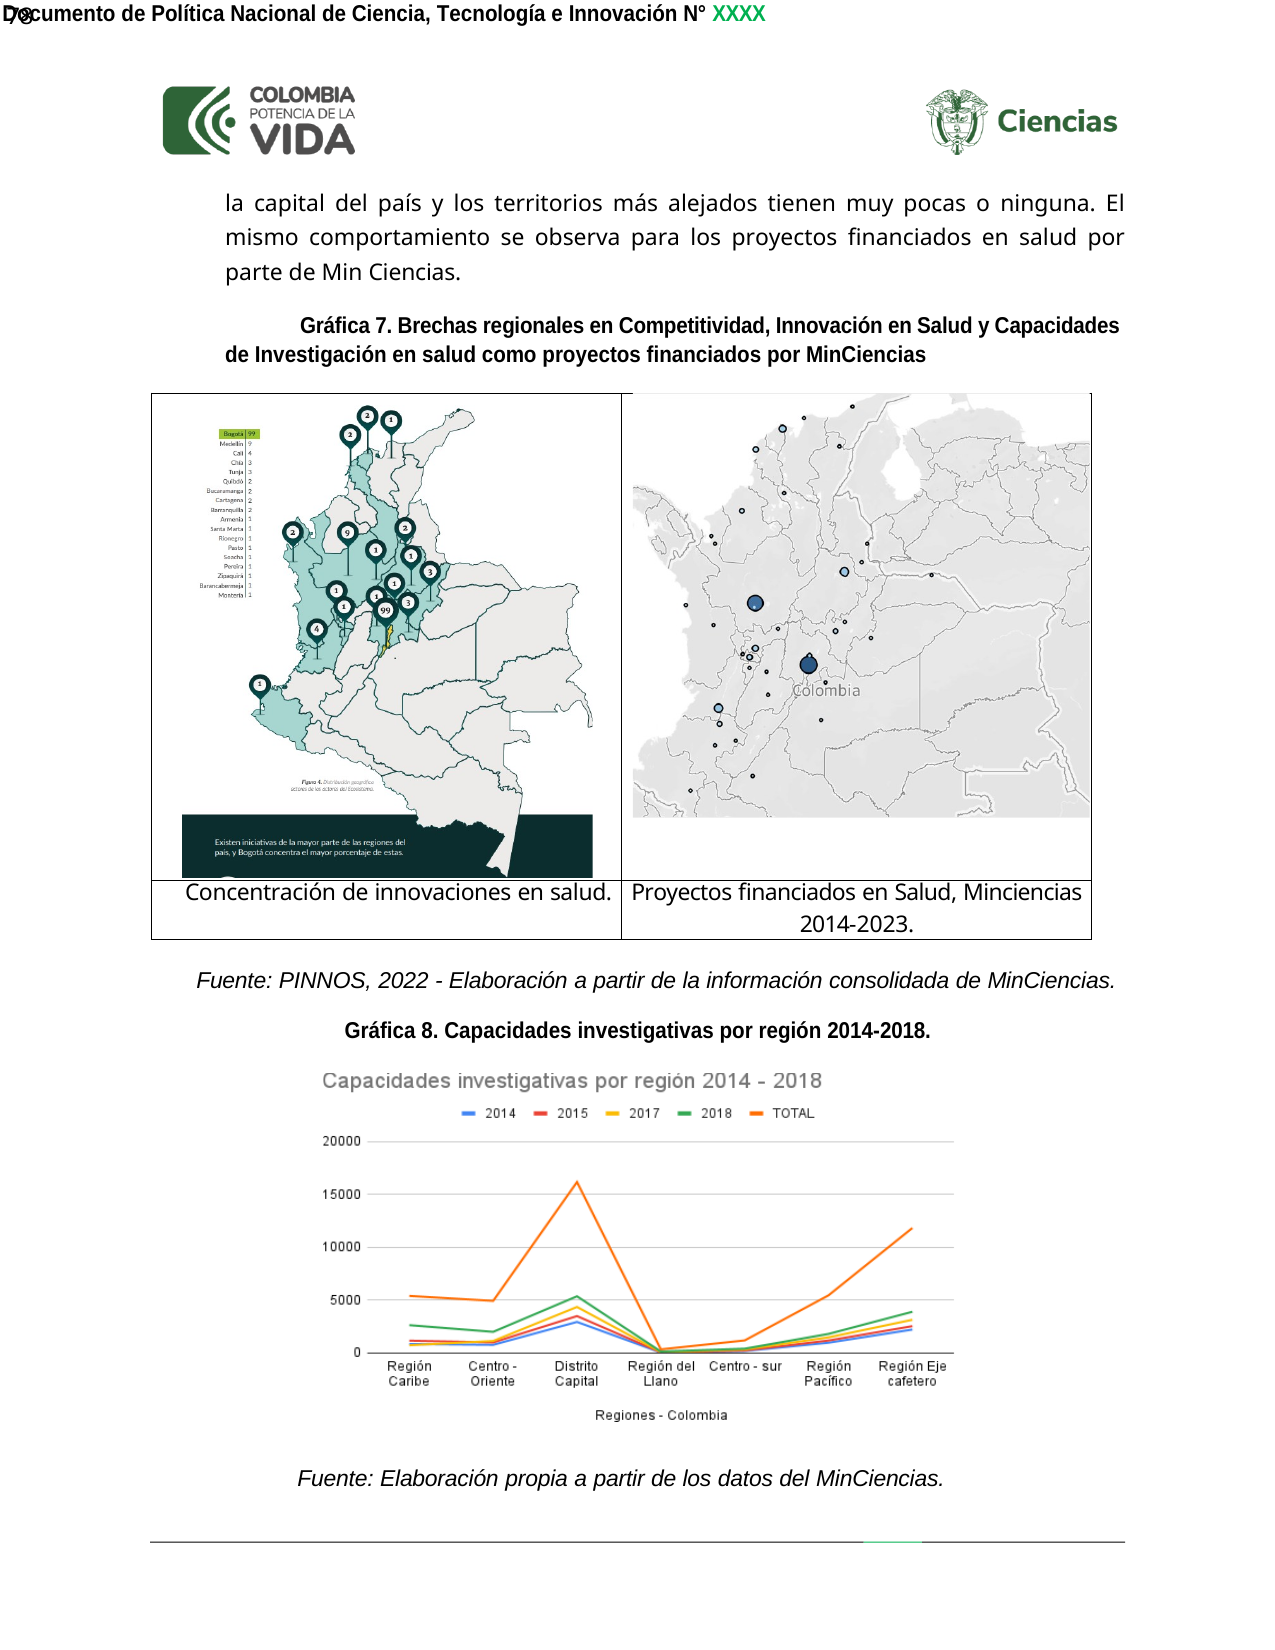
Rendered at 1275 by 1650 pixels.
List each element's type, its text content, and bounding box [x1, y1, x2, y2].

table_cell Proyectos financiados en Salud, Minciencias 2014-2023. [622, 881, 1091, 939]
subtitle Gráfica 7. Brechas regionales en Competitividad, Innovación en Salud y Capacidades de Investigación en salud como proyectos financiados por MinCiencias [225, 312, 1137, 367]
picture [150, 78, 366, 161]
table_header [622, 394, 1091, 880]
text Fuente: Elaboración propia a partir de los datos del MinCiencias. [140, 1465, 1104, 1492]
picture [915, 81, 1125, 161]
text la capital del país y los territorios más alejados tienen muy pocas o ninguna. El mismo comportamiento se observa para los proyectos financiados en salud por parte de Min Ciencias. [225, 187, 1126, 287]
table_header [152, 394, 621, 880]
subtitle Gráfica 8. Capacidades investigativas por región 2014-2018. [139, 1017, 1136, 1044]
picture [323, 1073, 955, 1422]
text Fuente: PINNOS, 2022 - Elaboración a partir de la información consolidada de MinCiencias. [196, 967, 1137, 994]
picture [632, 393, 1090, 818]
table_cell Concentración de innovaciones en salud. [152, 881, 621, 939]
picture [182, 405, 593, 878]
